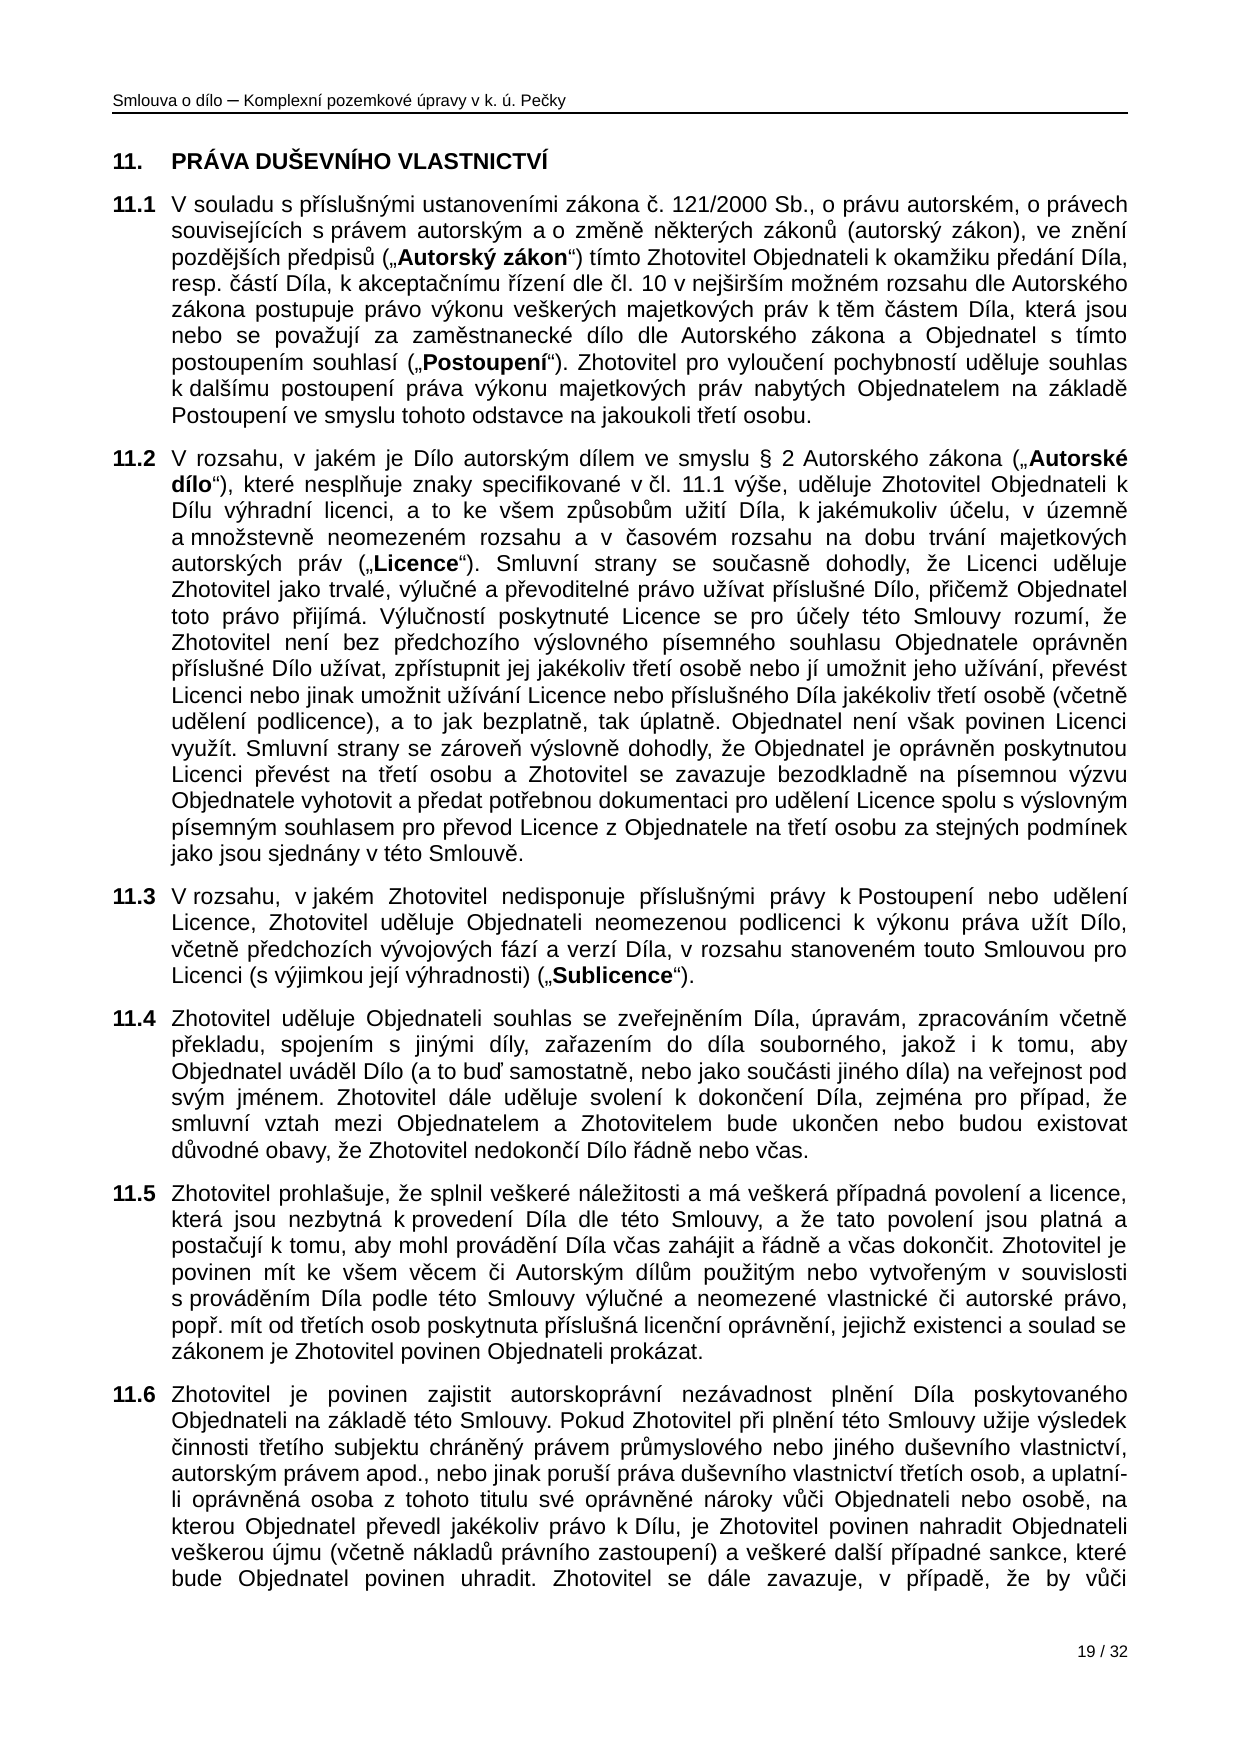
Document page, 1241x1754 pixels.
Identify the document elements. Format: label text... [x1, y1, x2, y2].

text Práva duševního vlastnictví [112, 148, 1128, 174]
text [112, 1381, 1128, 1592]
text V rozsahu, v jakém je Dílo autorským dílem ve smyslu § 2 Autorského zákona („Autorské dílo“), které nesplňuje znaky specifikované v čl. 11.1 výše, uděluje Zhotovitel Objednateli k Dílu výhradní licenci, a to ke všem způsobům užití Díla, k jakémukoliv účelu, v územně a množstevně neomezeném rozsahu a v časovém rozsahu na dobu trvání majetkových autorských práv („Licence“). Smluvní strany se současně dohodly, že Licenci uděluje Zhotovitel jako trvalé, výlučné a převoditelné právo užívat příslušné Dílo, přičemž Objednatel toto právo přijímá. Výlučností poskytnuté Licence se pro účely této Smlouvy rozumí, že Zhotovitel není bez předchozího výslovného písemného souhlasu Objednatele oprávněn příslušné Dílo užívat, zpřístupnit jej jakékoliv třetí osobě nebo jí umožnit jeho užívání, převést Licenci nebo jinak umožnit užívání Licence nebo příslušného Díla jakékoliv třetí osobě (včetně udělení podlicence), a to jak bezplatně, tak úplatně. Objednatel není však povinen Licenci využít. Smluvní strany se zároveň výslovně dohodly, že Objednatel je oprávněn poskytnutou Licenci převést na třetí osobu a Zhotovitel se zavazuje bezodkladně na písemnou výzvu Objednatele vyhotovit a předat potřebnou dokumentaci pro udělení Licence spolu s výslovným písemným souhlasem pro převod Licence z Objednatele na třetí osobu za stejných podmínek jako jsou sjednány v této Smlouvě. [112, 444, 1128, 866]
text V souladu s příslušnými ustanoveními zákona č. 121/2000 Sb., o právu autorském, o právech souvisejících s právem autorským a o změně některých zákonů (autorský zákon), ve znění pozdějších předpisů („Autorský zákon“) tímto Zhotovitel Objednateli k okamžiku předání Díla, resp. částí Díla, k akceptačnímu řízení dle čl. 10 v nejširším možném rozsahu dle Autorského zákona postupuje právo výkonu veškerých majetkových práv k těm částem Díla, která jsou nebo se považují za zaměstnanecké dílo dle Autorského zákona a Objednatel s tímto postoupením souhlasí („Postoupení“). Zhotovitel pro vyloučení pochybností uděluje souhlas k dalšímu postoupení práva výkonu majetkových práv nabytých Objednatelem na základě Postoupení ve smyslu tohoto odstavce na jakoukoli třetí osobu. [112, 191, 1128, 428]
text Zhotovitel prohlašuje, že splnil veškeré náležitosti a má veškerá případná povolení a licence, která jsou nezbytná k provedení Díla dle této Smlouvy, a že tato povolení jsou platná a postačují k tomu, aby mohl provádění Díla včas zahájit a řádně a včas dokončit. Zhotovitel je povinen mít ke všem věcem či Autorským dílům použitým nebo vytvořeným v souvislosti s prováděním Díla podle této Smlouvy výlučné a neomezené vlastnické či autorské právo, popř. mít od třetích osob poskytnuta příslušná licenční oprávnění, jejichž existenci a soulad se zákonem je Zhotovitel povinen Objednateli prokázat. [112, 1180, 1128, 1364]
text Zhotovitel uděluje Objednateli souhlas se zveřejněním Díla, úpravám, zpracováním včetně překladu, spojením s jinými díly, zařazením do díla souborného, jakož i k tomu, aby Objednatel uváděl Dílo (a to buď samostatně, nebo jako součásti jiného díla) na veřejnost pod svým jménem. Zhotovitel dále uděluje svolení k dokončení Díla, zejména pro případ, že smluvní vztah mezi Objednatelem a Zhotovitelem bude ukončen nebo budou existovat důvodné obavy, že Zhotovitel nedokončí Dílo řádně nebo včas. [112, 1005, 1128, 1163]
text V rozsahu, v jakém Zhotovitel nedisponuje příslušnými právy k Postoupení nebo udělení Licence, Zhotovitel uděluje Objednateli neomezenou podlicenci k výkonu práva užít Dílo, včetně předchozích vývojových fází a verzí Díla, v rozsahu stanoveném touto Smlouvou pro Licenci (s výjimkou její výhradnosti) („Sublicence“). [112, 883, 1128, 988]
